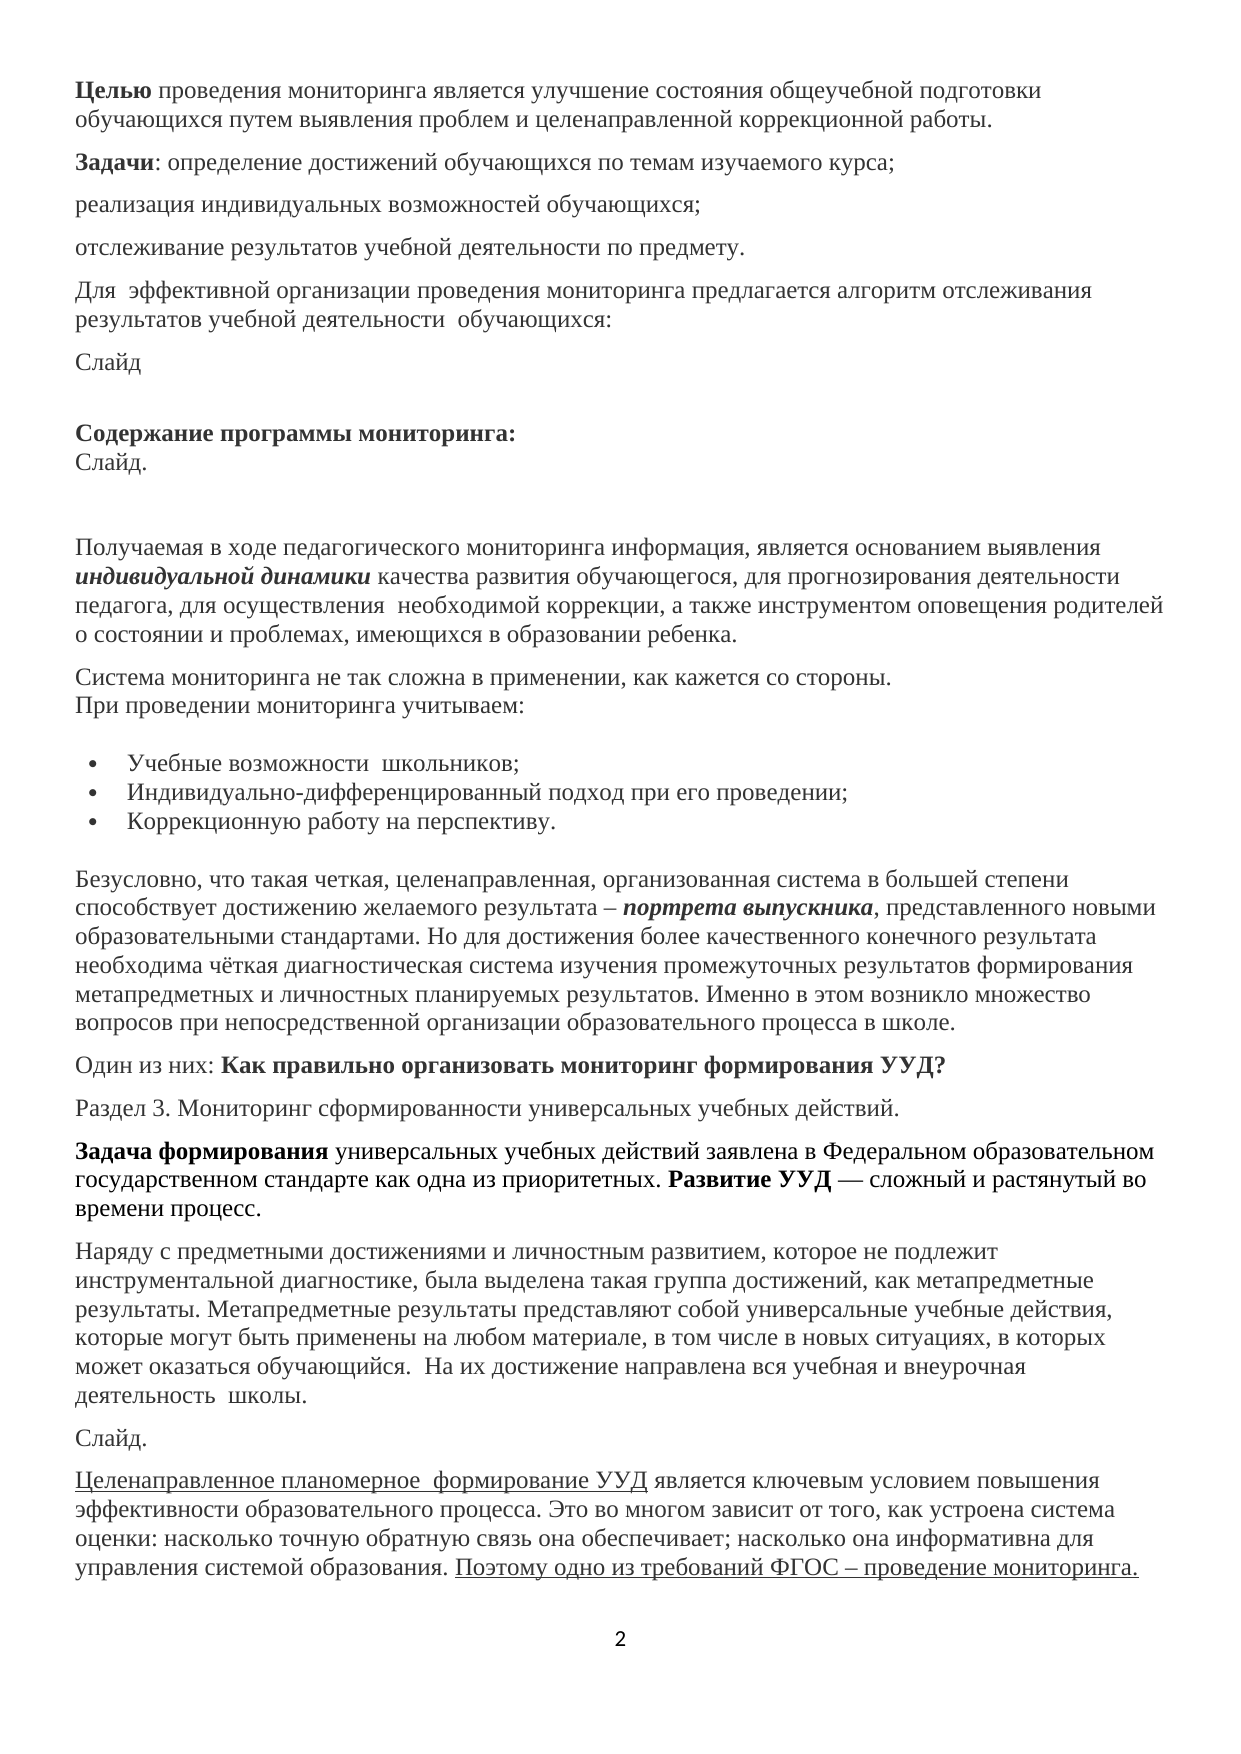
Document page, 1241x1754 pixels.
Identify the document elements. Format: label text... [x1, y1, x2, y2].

text Задачи: определение достижений обучающихся по темам изучаемого курса; [75, 147, 1165, 175]
text Задача формирования универсальных учебных действий заявлена в Федеральном образовательном государственном стандарте как одна из приоритетных. Развитие УУД — сложный и растянутый во времени процесс. [75, 1136, 1165, 1222]
text Целью проведения мониторинга является улучшение состояния общеучебной подготовки обучающихся путем выявления проблем и целенаправленной коррекционной работы. [75, 75, 1165, 132]
text реализация индивидуальных возможностей обучающихся; [75, 189, 1165, 218]
text Раздел 3. Мониторинг сформированности универсальных учебных действий. [75, 1093, 1165, 1122]
list Учебные возможности школьников; [89, 748, 1165, 777]
text Целенаправленное планомерное формирование УУД является ключевым условием повышения эффективности образовательного процесса. Это во многом зависит от того, как устроена система оценки: насколько точную обратную связь она обеспечивает; насколько она информативна для управления системой образования. Поэтому одно из требований ФГОС – проведение мониторинга. [75, 1466, 1165, 1581]
list Индивидуально-дифференцированный подход при его проведении; [89, 777, 1165, 806]
text Содержание программы мониторинга: [75, 418, 1165, 447]
text отслеживание результатов учебной деятельности по предмету. [75, 232, 1165, 261]
text Система мониторинга не так сложна в применении, как кажется со стороны. При проведении мониторинга учитываем: [75, 662, 1165, 719]
text Один из них: Как правильно организовать мониторинг формирования УУД? [75, 1050, 1165, 1079]
text Наряду с предметными достижениями и личностным развитием, которое не подлежит инструментальной диагностике, была выделена такая группа достижений, как метапредметные результаты. Метапредметные результаты представляют собой универсальные учебные действия, которые могут быть применены на любом материале, в том числе в новых ситуациях, в которых может оказаться обучающийся. На их достижение направлена вся учебная и внеурочная деятельность школы. [75, 1236, 1165, 1409]
text Безусловно, что такая четкая, целенаправленная, организованная система в большей степени способствует достижению желаемого результата – портрета выпускника, представленного новыми образовательными стандартами. Но для достижения более качественного конечного результата необходима чёткая диагностическая система изучения промежуточных результатов формирования метапредметных и личностных планируемых результатов. Именно в этом возникло множество вопросов при непосредственной организации образовательного процесса в школе. [75, 864, 1165, 1036]
text Слайд. [75, 447, 1165, 476]
text Получаемая в ходе педагогического мониторинга информация, является основанием выявления индивидуальной динамики качества развития обучающегося, для прогнозирования деятельности педагога, для осуществления необходимой коррекции, а также инструментом оповещения родителей о состоянии и проблемах, имеющихся в образовании ребенка. [75, 532, 1165, 647]
text Для эффективной организации проведения мониторинга предлагается алгоритм отслеживания результатов учебной деятельности обучающихся: [75, 275, 1165, 332]
text Слайд. [75, 1423, 1165, 1451]
list Коррекционную работу на перспективу. [89, 806, 1165, 834]
text Слайд [75, 347, 1165, 375]
